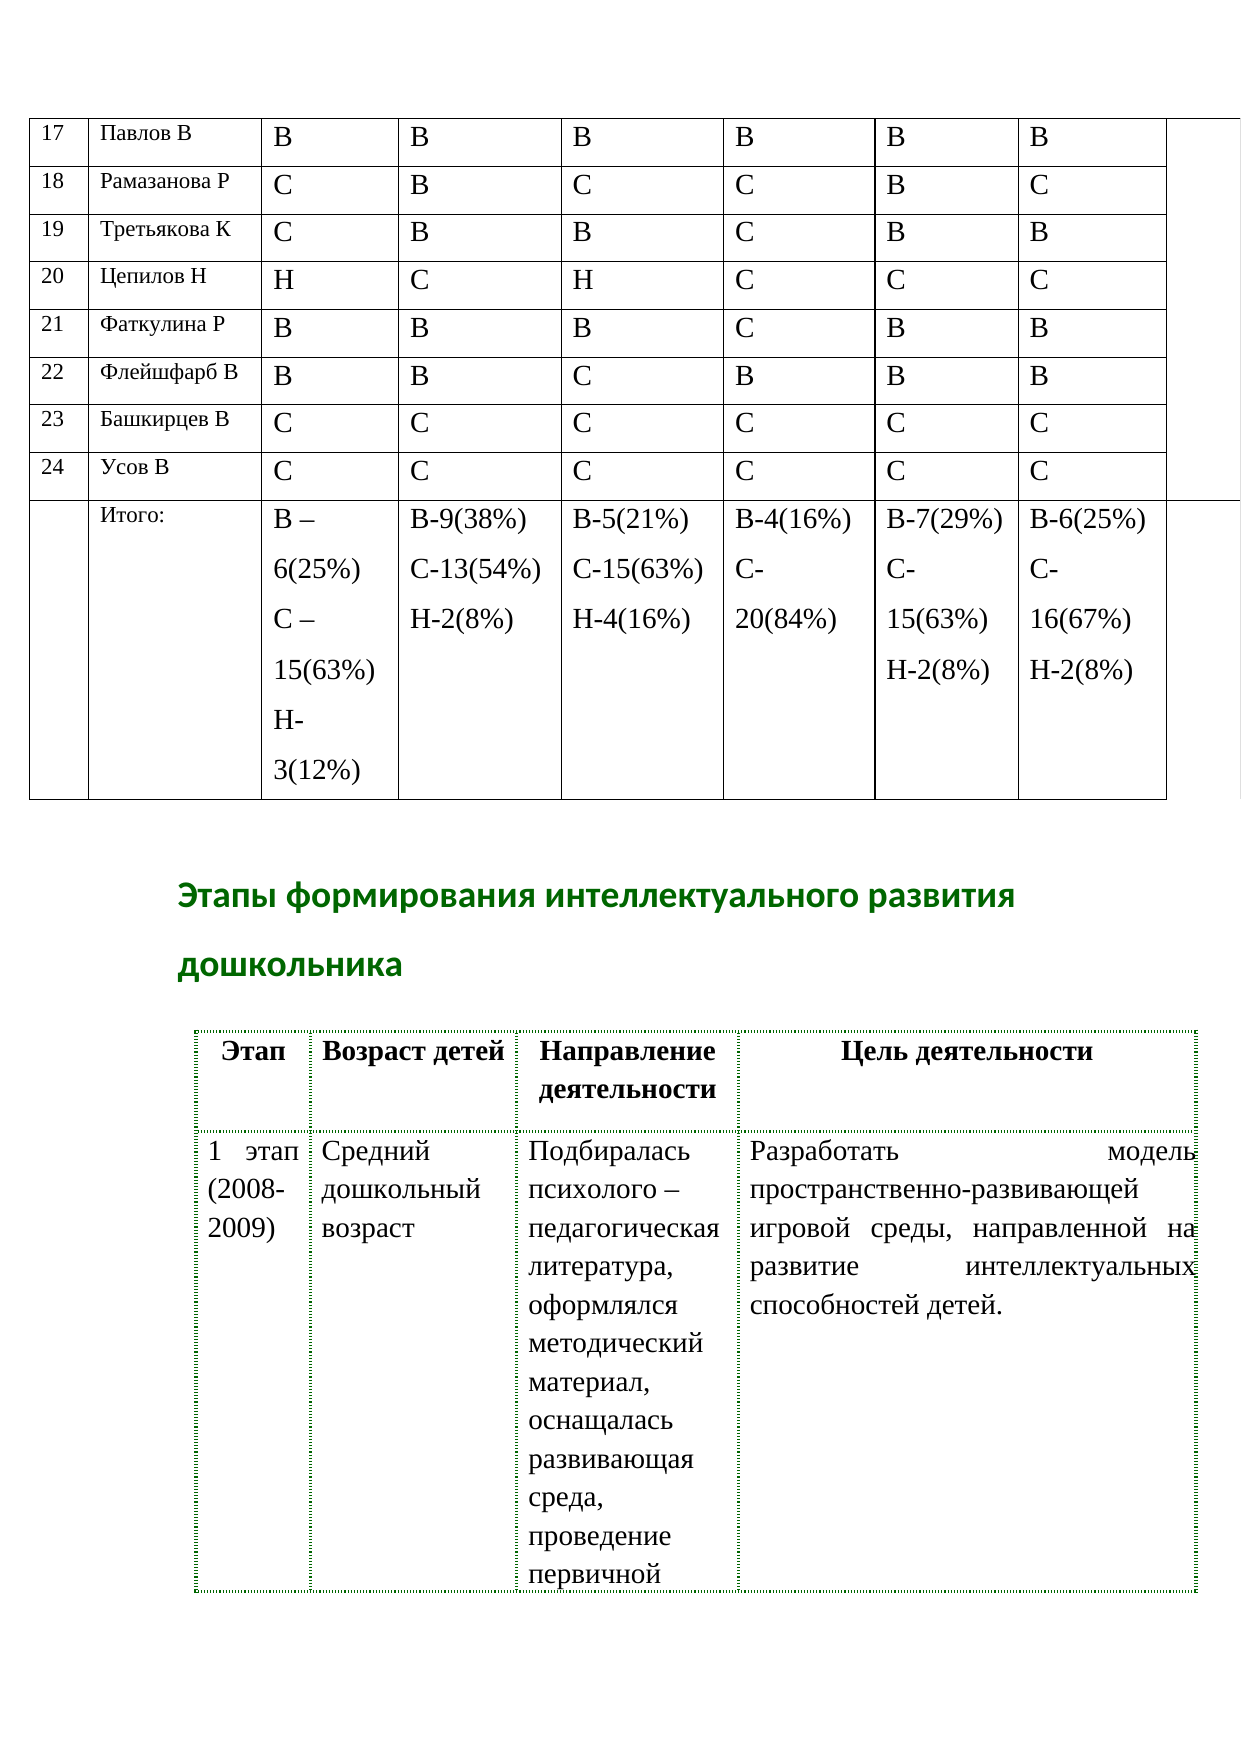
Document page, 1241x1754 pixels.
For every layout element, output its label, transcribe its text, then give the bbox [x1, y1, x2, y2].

table_cell С [724, 215, 874, 261]
table_cell С [562, 167, 723, 213]
table_cell 18 [30, 167, 88, 213]
table_cell В –6(25%) С –15(63%) Н- 3(12%) [262, 501, 398, 799]
table_header Возраст детей [310, 1030, 517, 1129]
table_cell 23 [30, 405, 88, 452]
table_cell 19 [30, 215, 88, 261]
table_cell С [262, 405, 398, 452]
table_cell В-6(25%) С-16(67%) Н-2(8%) [1019, 501, 1166, 799]
table_cell [1167, 501, 1240, 799]
table_cell Фаткулина Р [89, 310, 261, 357]
table_cell Н [262, 262, 398, 309]
table_cell В [876, 358, 1018, 404]
table_cell С [876, 405, 1018, 452]
table_cell С [562, 405, 723, 452]
table_cell В [399, 310, 561, 357]
table_cell [30, 501, 88, 799]
table_cell В-9(38%) С-13(54%) Н-2(8%) [399, 501, 561, 799]
table_cell В [876, 310, 1018, 357]
table_cell 22 [30, 358, 88, 404]
table_cell В [562, 310, 723, 357]
table_cell В [724, 358, 874, 404]
table_cell В [876, 215, 1018, 261]
table_cell В [724, 119, 874, 166]
table_cell С [399, 405, 561, 452]
table_cell В [876, 167, 1018, 213]
table_cell Башкирцев В [89, 405, 261, 452]
table_cell С [1019, 262, 1166, 309]
table_cell Усов В [89, 453, 261, 500]
table_cell С [1019, 167, 1166, 213]
table_cell В [1019, 119, 1166, 166]
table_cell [738, 1130, 1196, 1590]
text Этапы формирования интеллектуального развития дошкольника [177, 871, 1152, 986]
table_cell С [399, 453, 561, 500]
table_cell В-4(16%) С-20(84%) [724, 501, 874, 799]
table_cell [310, 1130, 517, 1590]
table_cell С [262, 167, 398, 213]
table_cell Н [562, 262, 723, 309]
table_cell Цепилов Н [89, 262, 261, 309]
table_cell В [1019, 215, 1166, 261]
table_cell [517, 1130, 738, 1590]
table_cell В [262, 119, 398, 166]
table_cell В [1019, 358, 1166, 404]
table_cell Третьякова К [89, 215, 261, 261]
table_cell С [1019, 405, 1166, 452]
table_cell Итого: [89, 501, 261, 799]
table_cell В-5(21%) С-15(63%) Н-4(16%) [562, 501, 723, 799]
table_cell С [1019, 453, 1166, 500]
table_header Этап [196, 1030, 310, 1129]
table_cell В [876, 119, 1018, 166]
table_cell 24 [30, 453, 88, 500]
table_cell Павлов В [89, 119, 261, 166]
table_cell С [262, 215, 398, 261]
table_cell В [399, 215, 561, 261]
table_cell В [562, 119, 723, 166]
table_cell В [399, 167, 561, 213]
table_cell С [724, 453, 874, 500]
table_cell В [262, 358, 398, 404]
table_cell В [562, 215, 723, 261]
table_cell 1 этап (2008-2009) [196, 1130, 310, 1590]
table_cell В [1019, 310, 1166, 357]
table_cell В [399, 358, 561, 404]
table_cell Рамазанова Р [89, 167, 261, 213]
table_cell 20 [30, 262, 88, 309]
table_cell В-7(29%) С-15(63%) Н-2(8%) [876, 501, 1018, 799]
table_cell Флейшфарб В [89, 358, 261, 404]
table_cell С [562, 358, 723, 404]
table_header Направление деятельности [517, 1030, 738, 1129]
table_cell С [724, 262, 874, 309]
table_cell С [724, 167, 874, 213]
table_cell С [724, 310, 874, 357]
table_cell С [876, 262, 1018, 309]
table_cell С [876, 453, 1018, 500]
table_cell С [262, 453, 398, 500]
table_cell С [562, 453, 723, 500]
table_cell С [399, 262, 561, 309]
table_header Цель деятельности [738, 1030, 1196, 1129]
table_cell В [399, 119, 561, 166]
table_cell С [724, 405, 874, 452]
table_cell 21 [30, 310, 88, 357]
table_cell В [262, 310, 398, 357]
table_cell 17 [30, 119, 88, 166]
